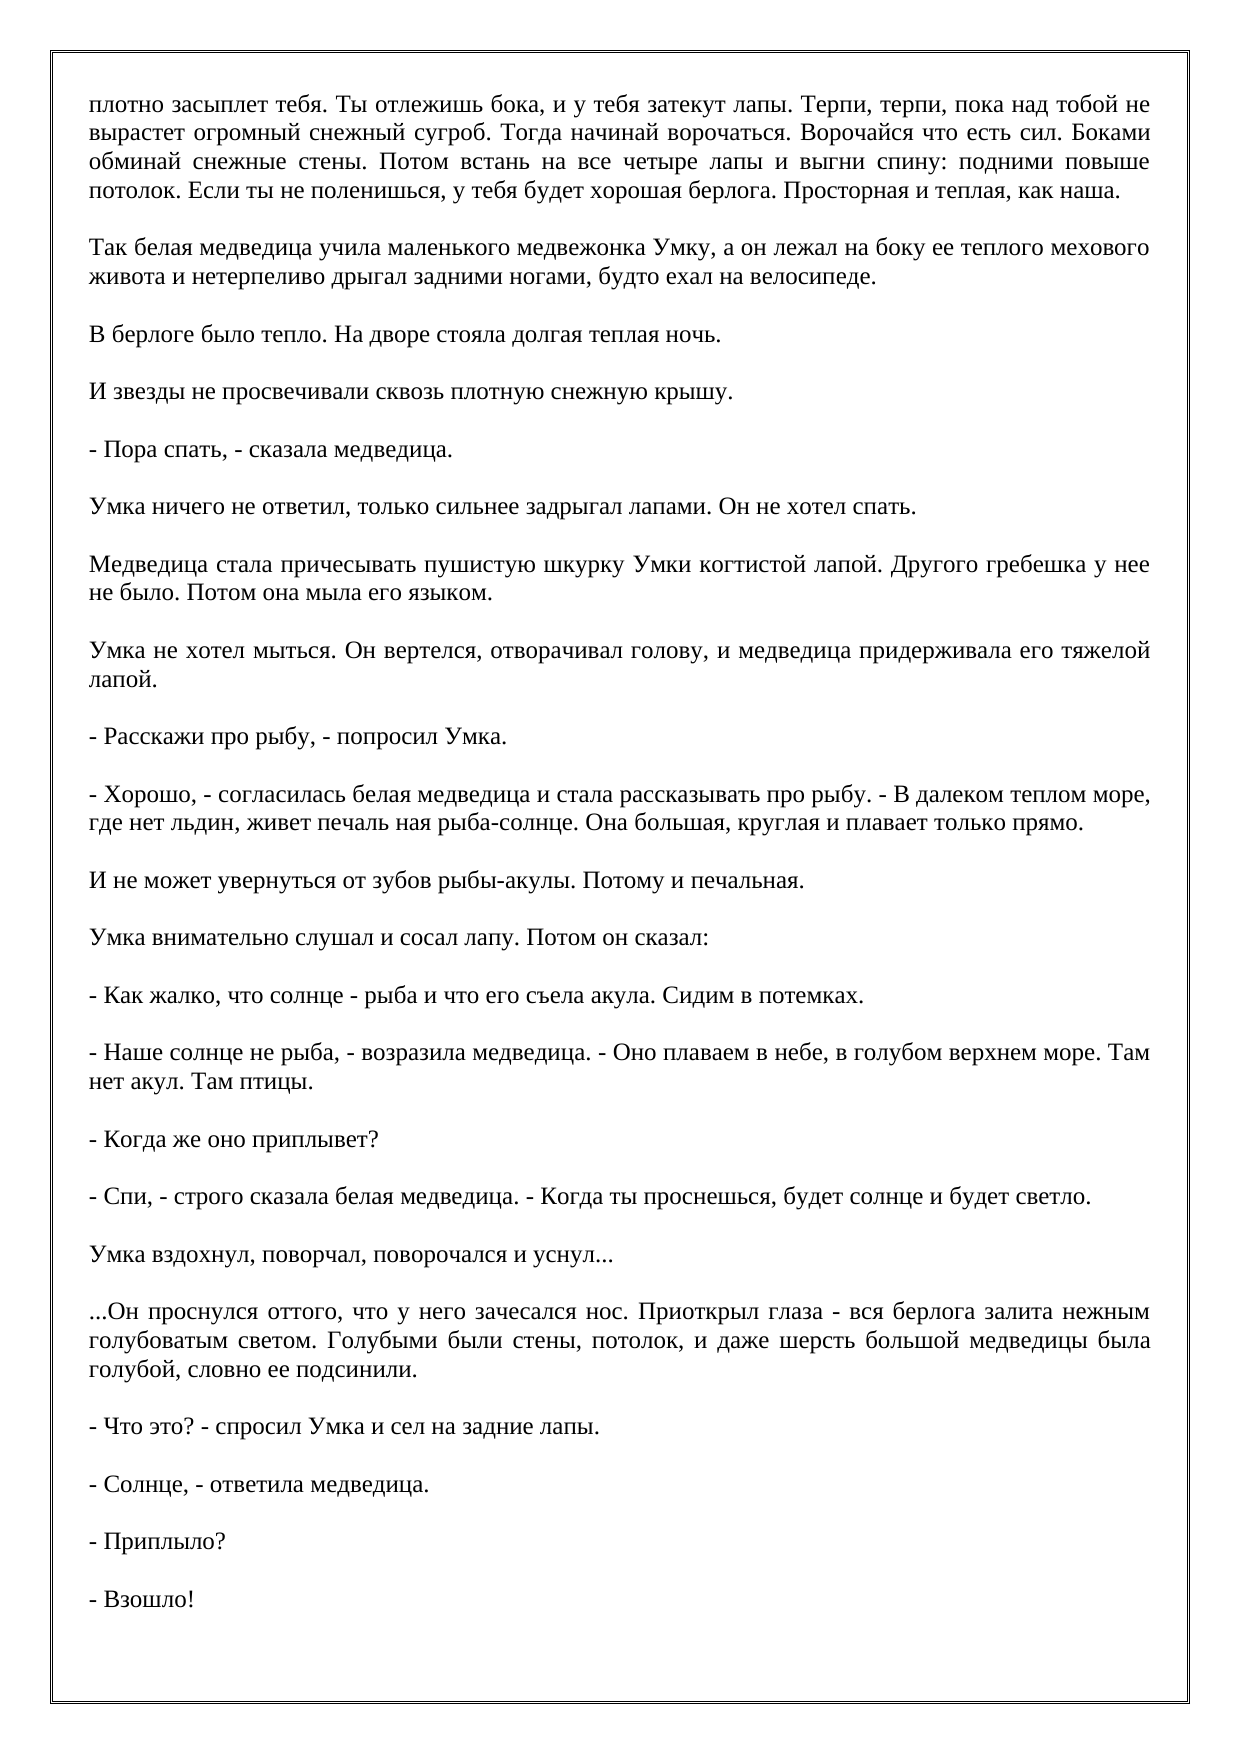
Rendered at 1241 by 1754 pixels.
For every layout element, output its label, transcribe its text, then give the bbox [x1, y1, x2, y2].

text - Хорошо, - согласилась белая медведица и стала рассказывать про рыбу. - В далеком теплом море, где нет льдин, живет печаль ная рыба-солнце. Она большая, круглая и плавает только прямо. [89, 779, 1152, 836]
text - Приплыло? [89, 1526, 1152, 1555]
text Умка вздохнул, поворчал, поворочался и уснул... [89, 1239, 1152, 1267]
text Умка внимательно слушал и сосал лапу. Потом он сказал: [89, 922, 1152, 951]
text - Пора спать, - сказала медведица. [89, 434, 1152, 462]
text И не может увернуться от зубов рыбы-акулы. Потому и печальная. [89, 865, 1152, 894]
text Так белая медведица учила маленького медвежонка Умку, а он лежал на боку ее теплого мехового живота и нетерпеливо дрыгал задними ногами, будто ехал на велосипеде. [89, 232, 1152, 290]
text Медведица стала причесывать пушистую шкурку Умки когтистой лапой. Другого гребешка у нее не было. Потом она мыла его языком. [89, 549, 1152, 606]
text - Когда же оно приплывет? [89, 1124, 1152, 1152]
text Умка ничего не ответил, только сильнее задрыгал лапами. Он не хотел спать. [89, 491, 1152, 520]
text - Солнце, - ответила медведица. [89, 1469, 1152, 1497]
text Умка не хотел мыться. Он вертелся, отворачивал голову, и медведица придерживала его тяжелой лапой. [89, 635, 1152, 692]
text В берлоге было тепло. На дворе стояла долгая теплая ночь. [89, 319, 1152, 347]
text - Наше солнце не рыба, - возразила медведица. - Оно плаваем в небе, в голубом верхнем море. Там нет акул. Там птицы. [89, 1037, 1152, 1095]
text - Как жалко, что солнце - рыба и что его съела акула. Сидим в потемках. [89, 980, 1152, 1009]
text - Взошло! [89, 1584, 1152, 1612]
text - Что это? - спросил Умка и сел на задние лапы. [89, 1411, 1152, 1440]
text - Спи, - строго сказала белая медведица. - Когда ты проснешься, будет солнце и будет светло. [89, 1181, 1152, 1210]
text ...Он проснулся оттого, что у него зачесался нос. Приоткрыл глаза - вся берлога залита нежным голубоватым светом. Голубыми были стены, потолок, и даже шерсть большой медведицы была голубой, словно ее подсинили. [89, 1296, 1152, 1382]
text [89, 89, 1152, 204]
text И звезды не просвечивали сквозь плотную снежную крышу. [89, 376, 1152, 405]
text - Расскажи про рыбу, - попросил Умка. [89, 721, 1152, 750]
